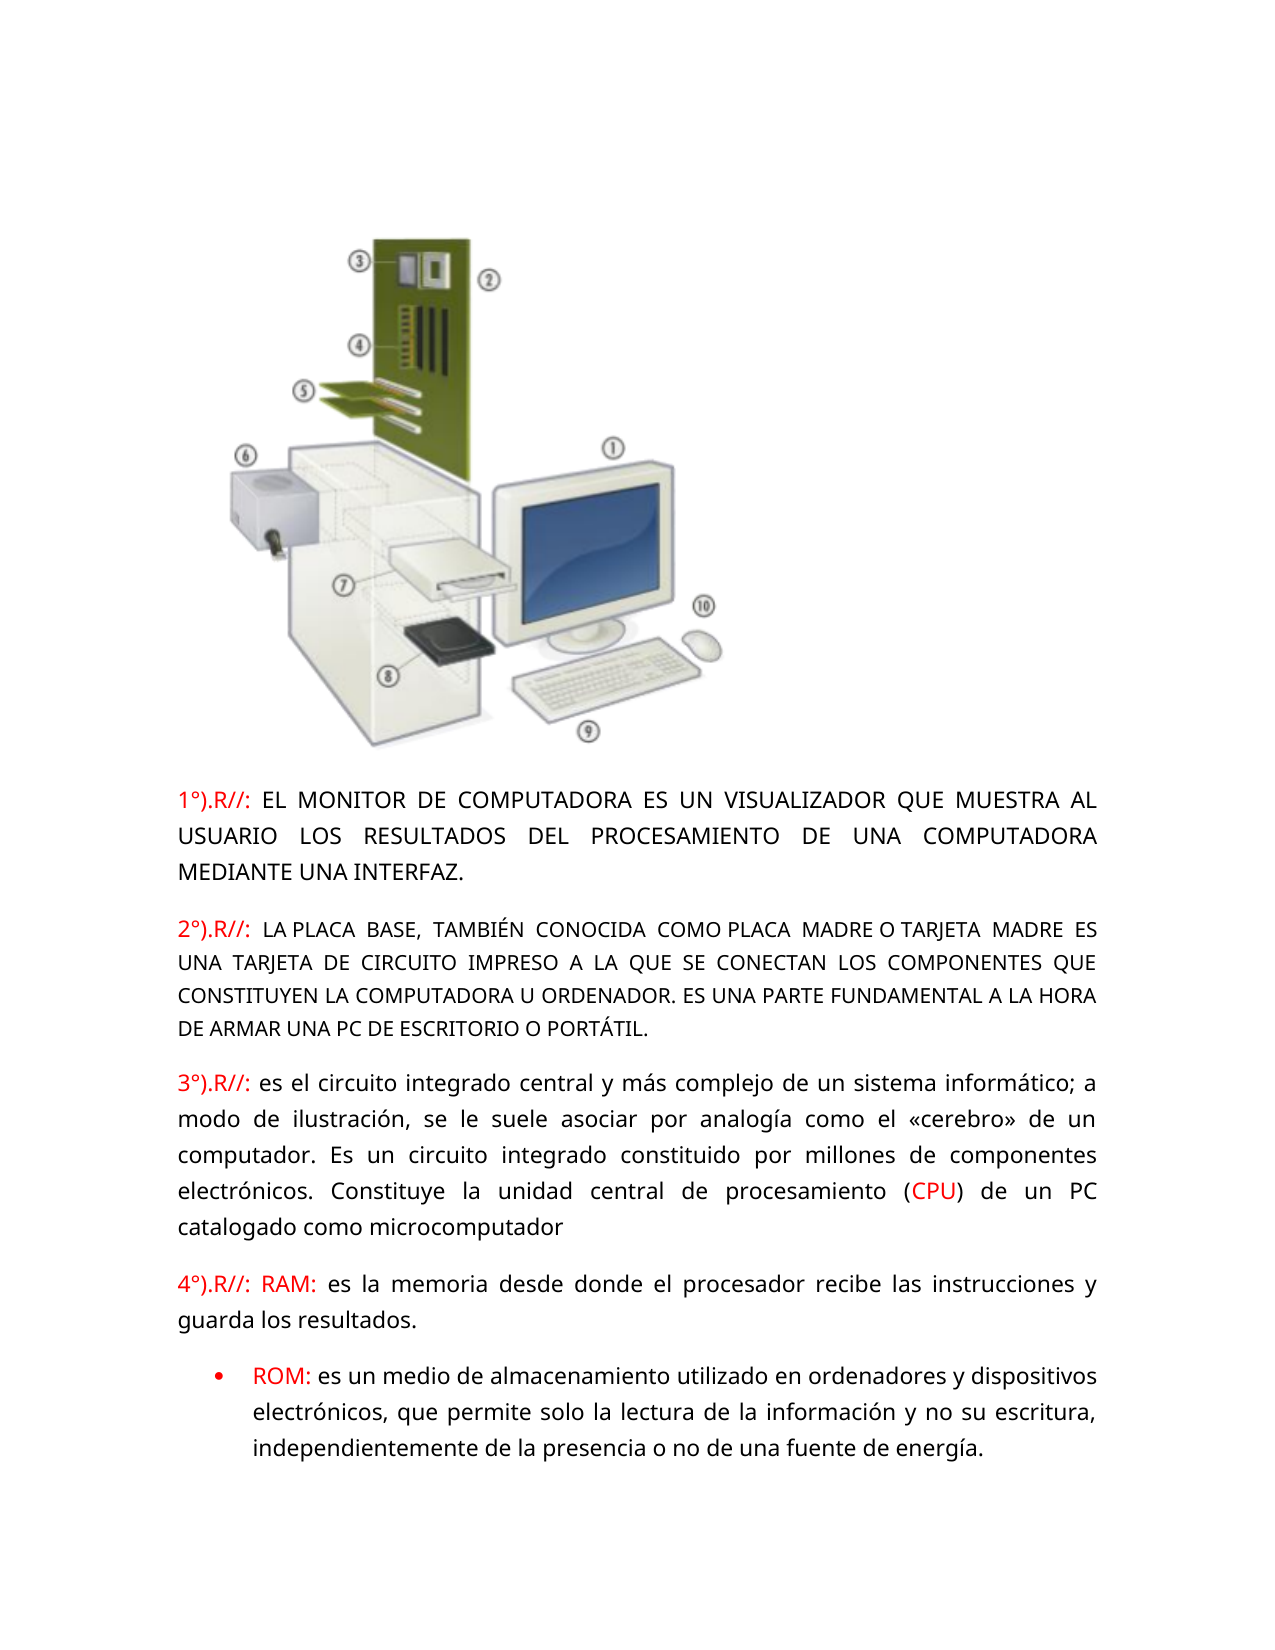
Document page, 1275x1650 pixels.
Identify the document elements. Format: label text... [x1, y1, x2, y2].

text 1°).R//: EL MONITOR DE COMPUTADORA ES UN VISUALIZADOR QUE MUESTRA AL USUARIO LOS RESULTADOS DEL PROCESAMIENTO DE UNA COMPUTADORA MEDIANTE UNA INTERFAZ. [177, 784, 1098, 887]
text 2°).R//: LA PLACA BASE, TAMBIÉN CONOCIDA COMO PLACA MADRE O TARJETA MADRE ES UNA TARJETA DE CIRCUITO IMPRESO A LA QUE SE CONECTAN LOS COMPONENTES QUE CONSTITUYEN LA COMPUTADORA U ORDENADOR. ES UNA PARTE FUNDAMENTAL A LA HORA DE ARMAR UNA PC DE ESCRITORIO O PORTÁTIL. [177, 913, 1098, 1042]
text 3°).R//: es el circuito integrado central y más complejo de un sistema informático; a modo de ilustración, se le suele asociar por analogía como el «cerebro» de un computador. Es un circuito integrado constituido por millones de componentes electrónicos. Constituye la unidad central de procesamiento (CPU) de un PC catalogado como microcomputador [177, 1067, 1098, 1242]
text 4°).R//: RAM: es la memoria desde donde el procesador recibe las instrucciones y guarda los resultados. [177, 1268, 1098, 1335]
list ROM: es un medio de almacenamiento utilizado en ordenadores y dispositivos electrónicos, que permite solo la lectura de la información y no su escritura, independientemente de la presencia o no de una fuente de energía. [215, 1360, 1098, 1463]
picture [177, 214, 765, 760]
